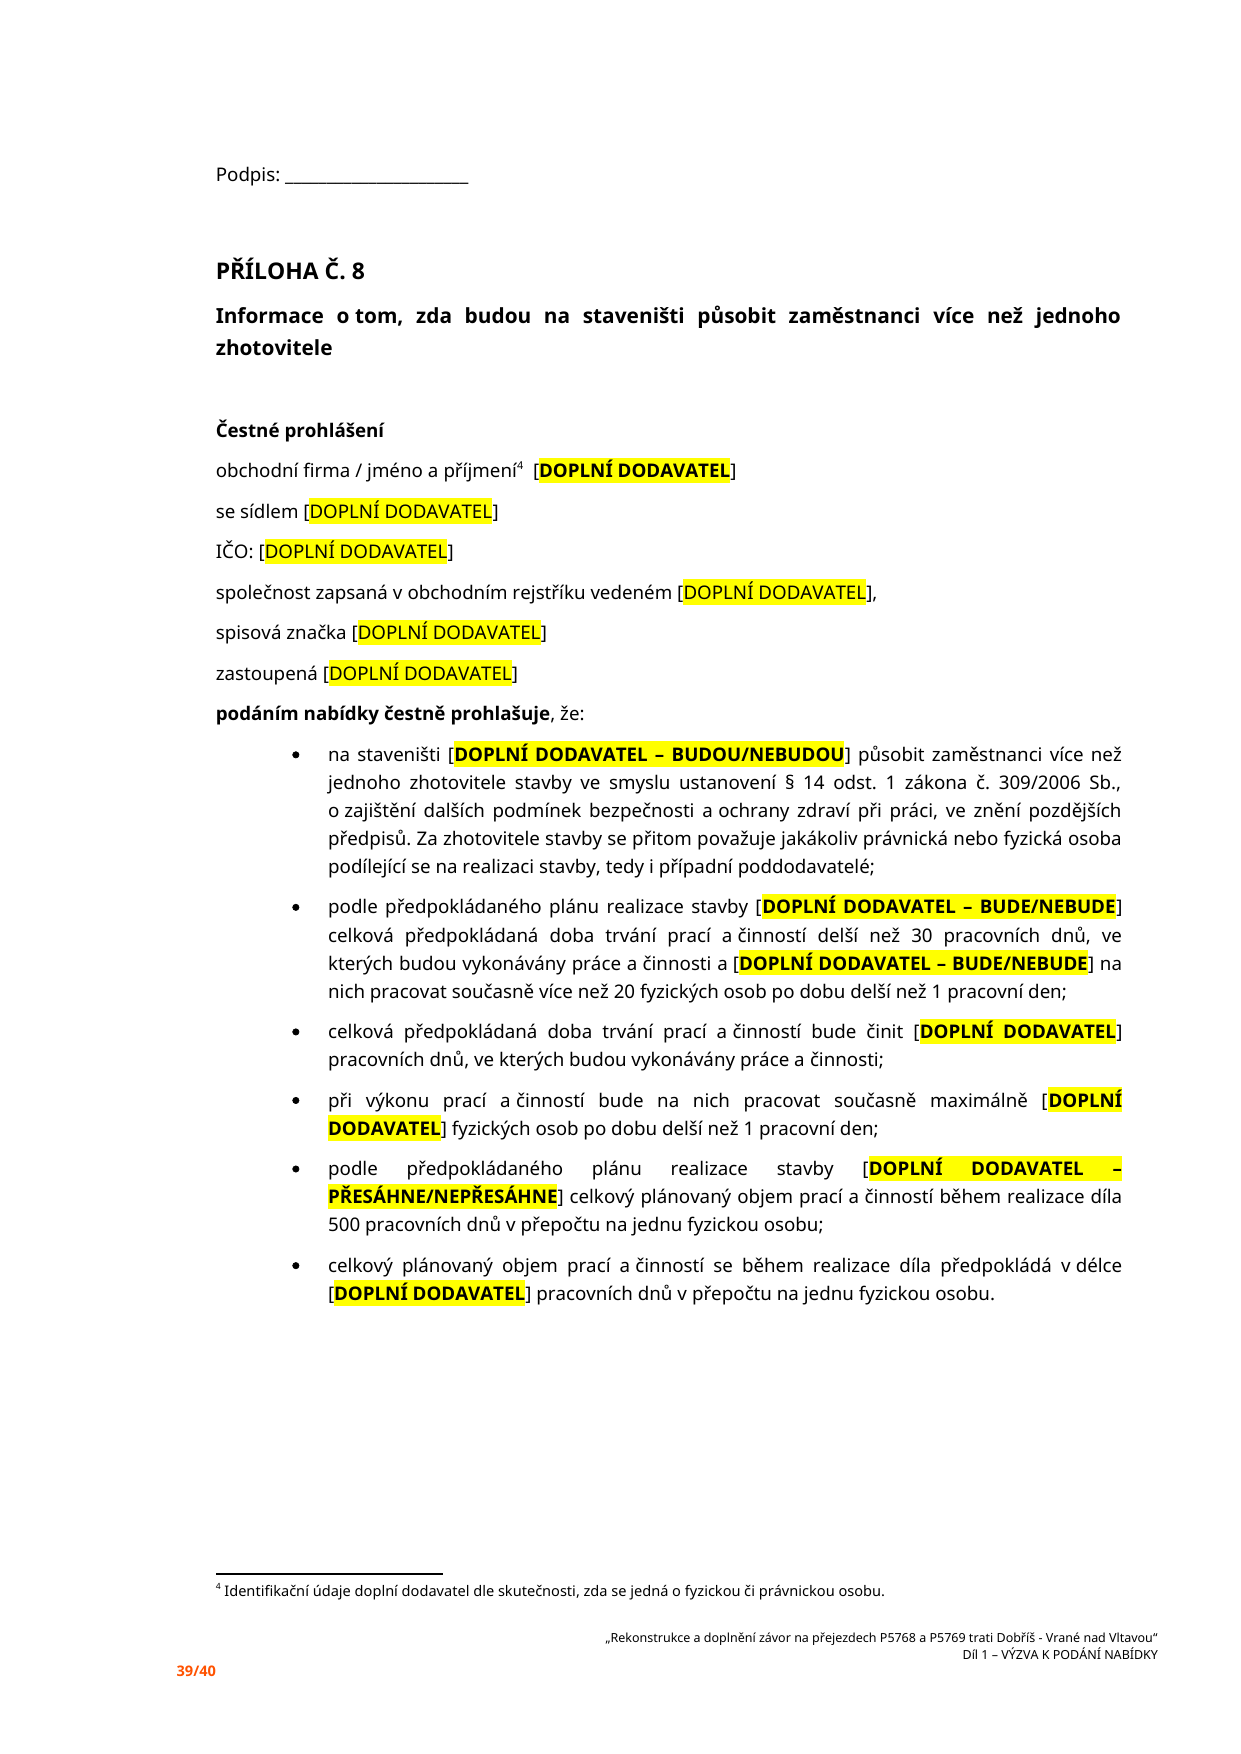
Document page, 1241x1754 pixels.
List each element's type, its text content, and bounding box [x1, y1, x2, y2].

text zastoupená [DOPLNÍ DODAVATEL] [216, 660, 329, 686]
text při výkonu prací a činností bude na nich pracovat současně maximálně [DOPLNÍ DODAVATEL] fyzických osob po dobu delší než 1 pracovní den; [292, 1087, 1122, 1141]
text Informace o tom, zda budou na staveništi působit zaměstnanci více než jednoho zhotovitele [216, 302, 1122, 361]
text spisová značka [DOPLNÍ DODAVATEL] [216, 620, 358, 645]
text celkový plánovaný objem prací a činností se během realizace díla předpokládá v délce [DOPLNÍ DODAVATEL] pracovních dnů v přepočtu na jednu fyzickou osobu. [292, 1252, 1122, 1306]
text se sídlem [DOPLNÍ DODAVATEL] [492, 498, 1122, 524]
text Podpis: ______________________ [216, 161, 1122, 187]
text společnost zapsaná v obchodním rejstříku vedeném [DOPLNÍ DODAVATEL], [866, 579, 1122, 605]
text podáním nabídky čestně prohlašuje, že: [216, 701, 1122, 726]
text podle předpokládaného plánu realizace stavby [DOPLNÍ DODAVATEL – PŘESÁHNE/NEPŘESÁHNE] celkový plánovaný objem prací a činností během realizace díla 500 pracovních dnů v přepočtu na jednu fyzickou osobu; [292, 1156, 1122, 1237]
text se sídlem [DOPLNÍ DODAVATEL] [216, 498, 309, 524]
text společnost zapsaná v obchodním rejstříku vedeném [DOPLNÍ DODAVATEL], [216, 579, 683, 605]
text podle předpokládaného plánu realizace stavby [DOPLNÍ DODAVATEL – BUDE/NEBUDE] celková předpokládaná doba trvání prací a činností delší než 30 pracovních dnů, ve kterých budou vykonávány práce a činnosti a [DOPLNÍ DODAVATEL – BUDE/NEBUDE] na nich pracovat současně více než 20 fyzických osob po dobu delší než 1 pracovní den; [292, 894, 1122, 1003]
text zastoupená [DOPLNÍ DODAVATEL] [512, 660, 1122, 686]
text Čestné prohlášení [216, 417, 1122, 443]
text obchodní firma / jméno a příjmení [DOPLNÍ DODAVATEL] [216, 458, 539, 483]
text spisová značka [DOPLNÍ DODAVATEL] [541, 620, 1122, 645]
text celková předpokládaná doba trvání prací a činností bude činit [DOPLNÍ DODAVATEL] pracovních dnů, ve kterých budou vykonávány práce a činnosti; [292, 1018, 1122, 1072]
text Příloha č. 8 [216, 255, 1122, 286]
text na staveništi [DOPLNÍ DODAVATEL – BUDOU/NEBUDOU] působit zaměstnanci více než jednoho zhotovitele stavby ve smyslu ustanovení § 14 odst. 1 zákona č. 309/2006 Sb., o zajištění dalších podmínek bezpečnosti a ochrany zdraví při práci, ve znění pozdějších předpisů. Za zhotovitele stavby se přitom považuje jakákoliv právnická nebo fyzická osoba podílející se na realizaci stavby, tedy i případní poddodavatelé; [292, 741, 1122, 879]
text IČO: [DOPLNÍ DODAVATEL] [447, 539, 1122, 564]
text obchodní firma / jméno a příjmení [DOPLNÍ DODAVATEL] [730, 458, 1122, 483]
